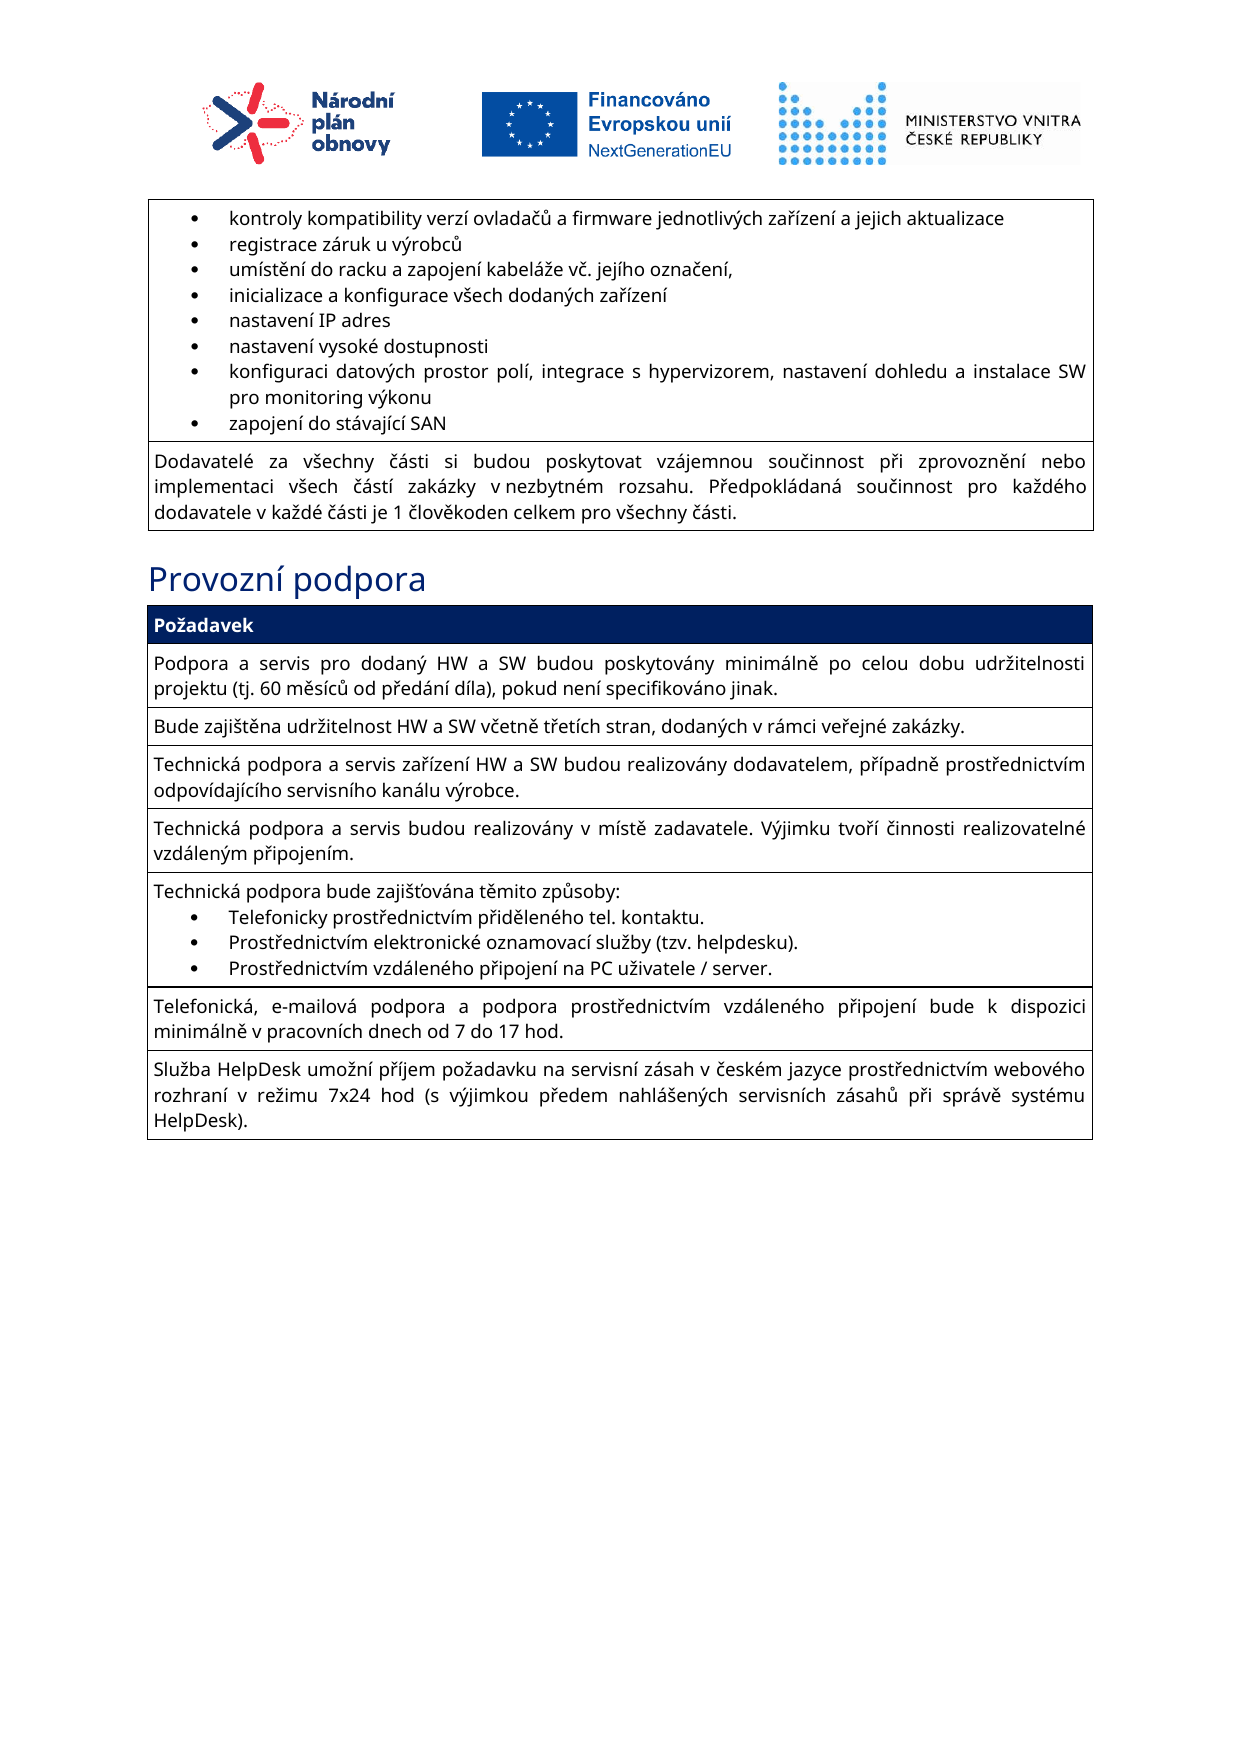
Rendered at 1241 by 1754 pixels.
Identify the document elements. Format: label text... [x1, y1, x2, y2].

table_header Požadavek [148, 606, 1092, 643]
subtitle Provozní podpora [148, 556, 1093, 602]
table_cell Podpora a servis pro dodaný HW a SW budou poskytovány minimálně po celou dobu udržitelnosti projektu (tj. 60 měsíců od předání díla), pokud není specifikováno jinak. [148, 644, 1092, 707]
table_cell Technická podpora bude zajišťována těmito způsoby: Telefonicky prostřednictvím přiděleného tel. kontaktu. Prostřednictvím elektronické oznamovací služby (tzv. helpdesku). Prostřednictvím vzdáleného připojení na PC uživatele / server. [148, 873, 1092, 986]
picture [473, 86, 748, 161]
table_cell Technická podpora a servis zařízení HW a SW budou realizovány dodavatelem, případně prostřednictvím odpovídajícího servisního kanálu výrobce. [148, 746, 1092, 808]
table_cell Technická podpora a servis budou realizovány v místě zadavatele. Výjimku tvoří činnosti realizovatelné vzdáleným připojením. [148, 809, 1092, 872]
table_cell Dodavatelé za všechny části si budou poskytovat vzájemnou součinnost při zprovoznění nebo implementaci všech částí zakázky v nezbytném rozsahu. Předpokládaná součinnost pro každého dodavatele v každé části je 1 člověkoden celkem pro všechny části. [149, 442, 1093, 530]
table_cell Telefonická, e-mailová podpora a podpora prostřednictvím vzdáleného připojení bude k dispozici minimálně v pracovních dnech od 7 do 17 hod. [148, 988, 1092, 1050]
picture [778, 82, 1081, 165]
picture [190, 73, 412, 174]
table_cell Služba HelpDesk umožní příjem požadavku na servisní zásah v českém jazyce prostřednictvím webového rozhraní v režimu 7x24 hod (s výjimkou předem nahlášených servisních zásahů při správě systému HelpDesk). [148, 1051, 1092, 1139]
table_cell Bude zajištěna udržitelnost HW a SW včetně třetích stran, dodaných v rámci veřejné zakázky. [148, 708, 1092, 745]
